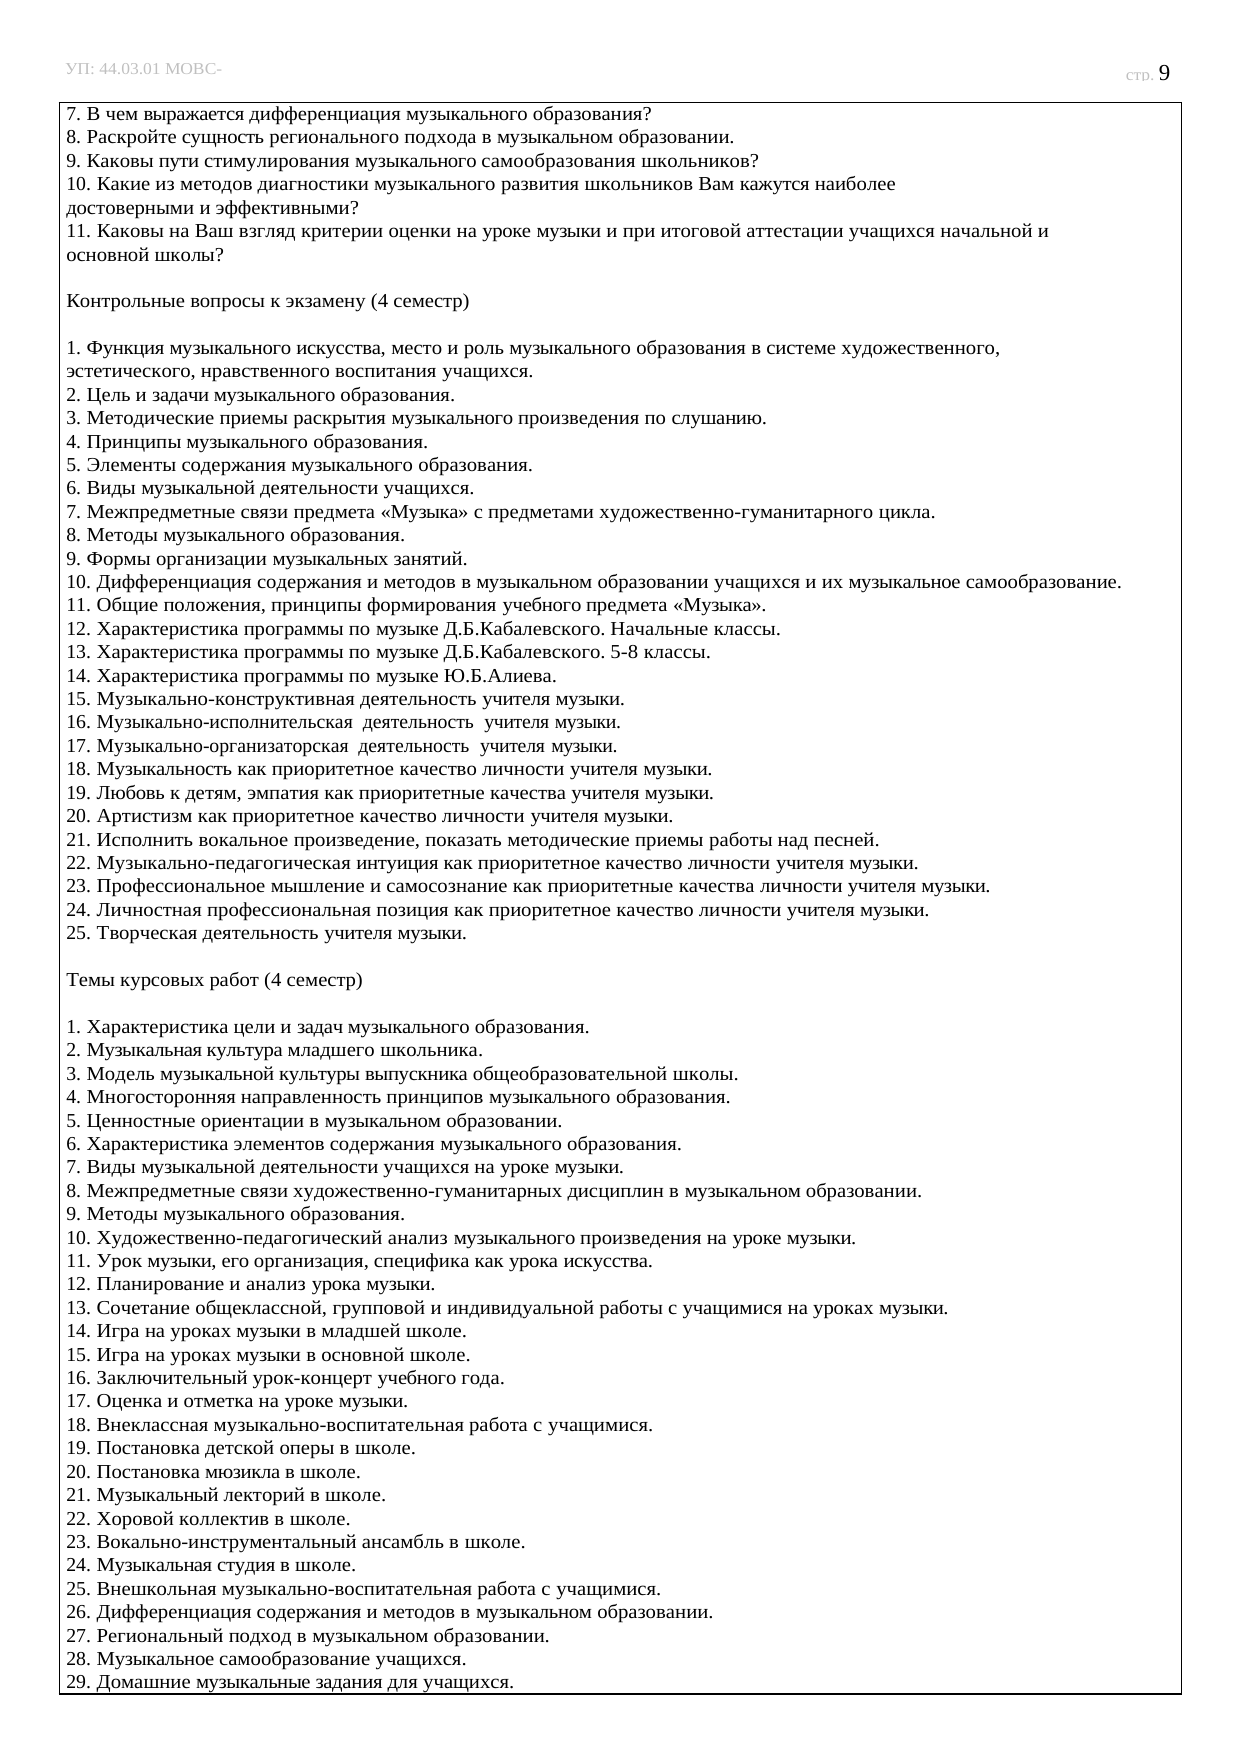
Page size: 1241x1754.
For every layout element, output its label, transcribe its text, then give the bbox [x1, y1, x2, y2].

table_header В чем выражается дифференциация музыкального образования? Раскройте сущность регионального подхода в музыкальном образовании. Каковы пути стимулирования музыкального самообразования школьников? Какие из методов диагностики музыкального развития школьников Вам кажутся наиболее достоверными и эффективными? Каковы на Ваш взгляд критерии оценки на уроке музыки и при итоговой аттестации учащихся начальной и основной школы? Контрольные вопросы к экзамену (4 семестр) Функция музыкального искусства, место и роль музыкального образования в системе художественного, эстетического, нравственного воспитания учащихся. Цель и задачи музыкального образования. Методические приемы раскрытия музыкального произведения по слушанию. Принципы музыкального образования. Элементы содержания музыкального образования. Виды музыкальной деятельности учащихся. Межпредметные связи предмета «Музыка» с предметами художественно-гуманитарного цикла. Методы музыкального образования. Формы организации музыкальных занятий. Дифференциация содержания и методов в музыкальном образовании учащихся и их музыкальное самообразование. Общие положения, принципы формирования учебного предмета «Музыка». Характеристика программы по музыке Д.Б.Кабалевского. Начальные классы. Характеристика программы по музыке Д.Б.Кабалевского. 5-8 классы. Характеристика программы по музыке Ю.Б.Алиева. Музыкально-конструктивная деятельность учителя музыки. Музыкально-исполнительская деятельность учителя музыки. Музыкально-организаторская деятельность учителя музыки. Музыкальность как приоритетное качество личности учителя музыки. Любовь к детям, эмпатия как приоритетные качества учителя музыки. Артистизм как приоритетное качество личности учителя музыки. Исполнить вокальное произведение, показать методические приемы работы над песней. Музыкально-педагогическая интуиция как приоритетное качество личности учителя музыки. Профессиональное мышление и самосознание как приоритетные качества личности учителя музыки. Личностная профессиональная позиция как приоритетное качество личности учителя музыки. Творческая деятельность учителя музыки. Темы курсовых работ (4 семестр) Характеристика цели и задач музыкального образования. Музыкальная культура младшего школьника. Модель музыкальной культуры выпускника общеобразовательной школы. Многосторонняя направленность принципов музыкального образования. Ценностные ориентации в музыкальном образовании. Характеристика элементов содержания музыкального образования. Виды музыкальной деятельности учащихся на уроке музыки. Межпредметные связи художественно-гуманитарных дисциплин в музыкальном образовании. Методы музыкального образования. Художественно-педагогический анализ музыкального произведения на уроке музыки. Урок музыки, его организация, специфика как урока искусства. Планирование и анализ урока музыки. Сочетание общеклассной, групповой и индивидуальной работы с учащимися на уроках музыки. Игра на уроках музыки в младшей школе. Игра на уроках музыки в основной школе. Заключительный урок-концерт учебного года. Оценка и отметка на уроке музыки. Внеклассная музыкально-воспитательная работа с учащимися. Постановка детской оперы в школе. Постановка мюзикла в школе. Музыкальный лекторий в школе. Хоровой коллектив в школе. Вокально-инструментальный ансамбль в школе. Музыкальная студия в школе. Внешкольная музыкально-воспитательная работа с учащимися. Дифференциация содержания и методов в музыкальном образовании. Региональный подход в музыкальном образовании. Музыкальное самообразование учащихся. Домашние музыкальные задания для учащихся. [60, 103, 1181, 1693]
